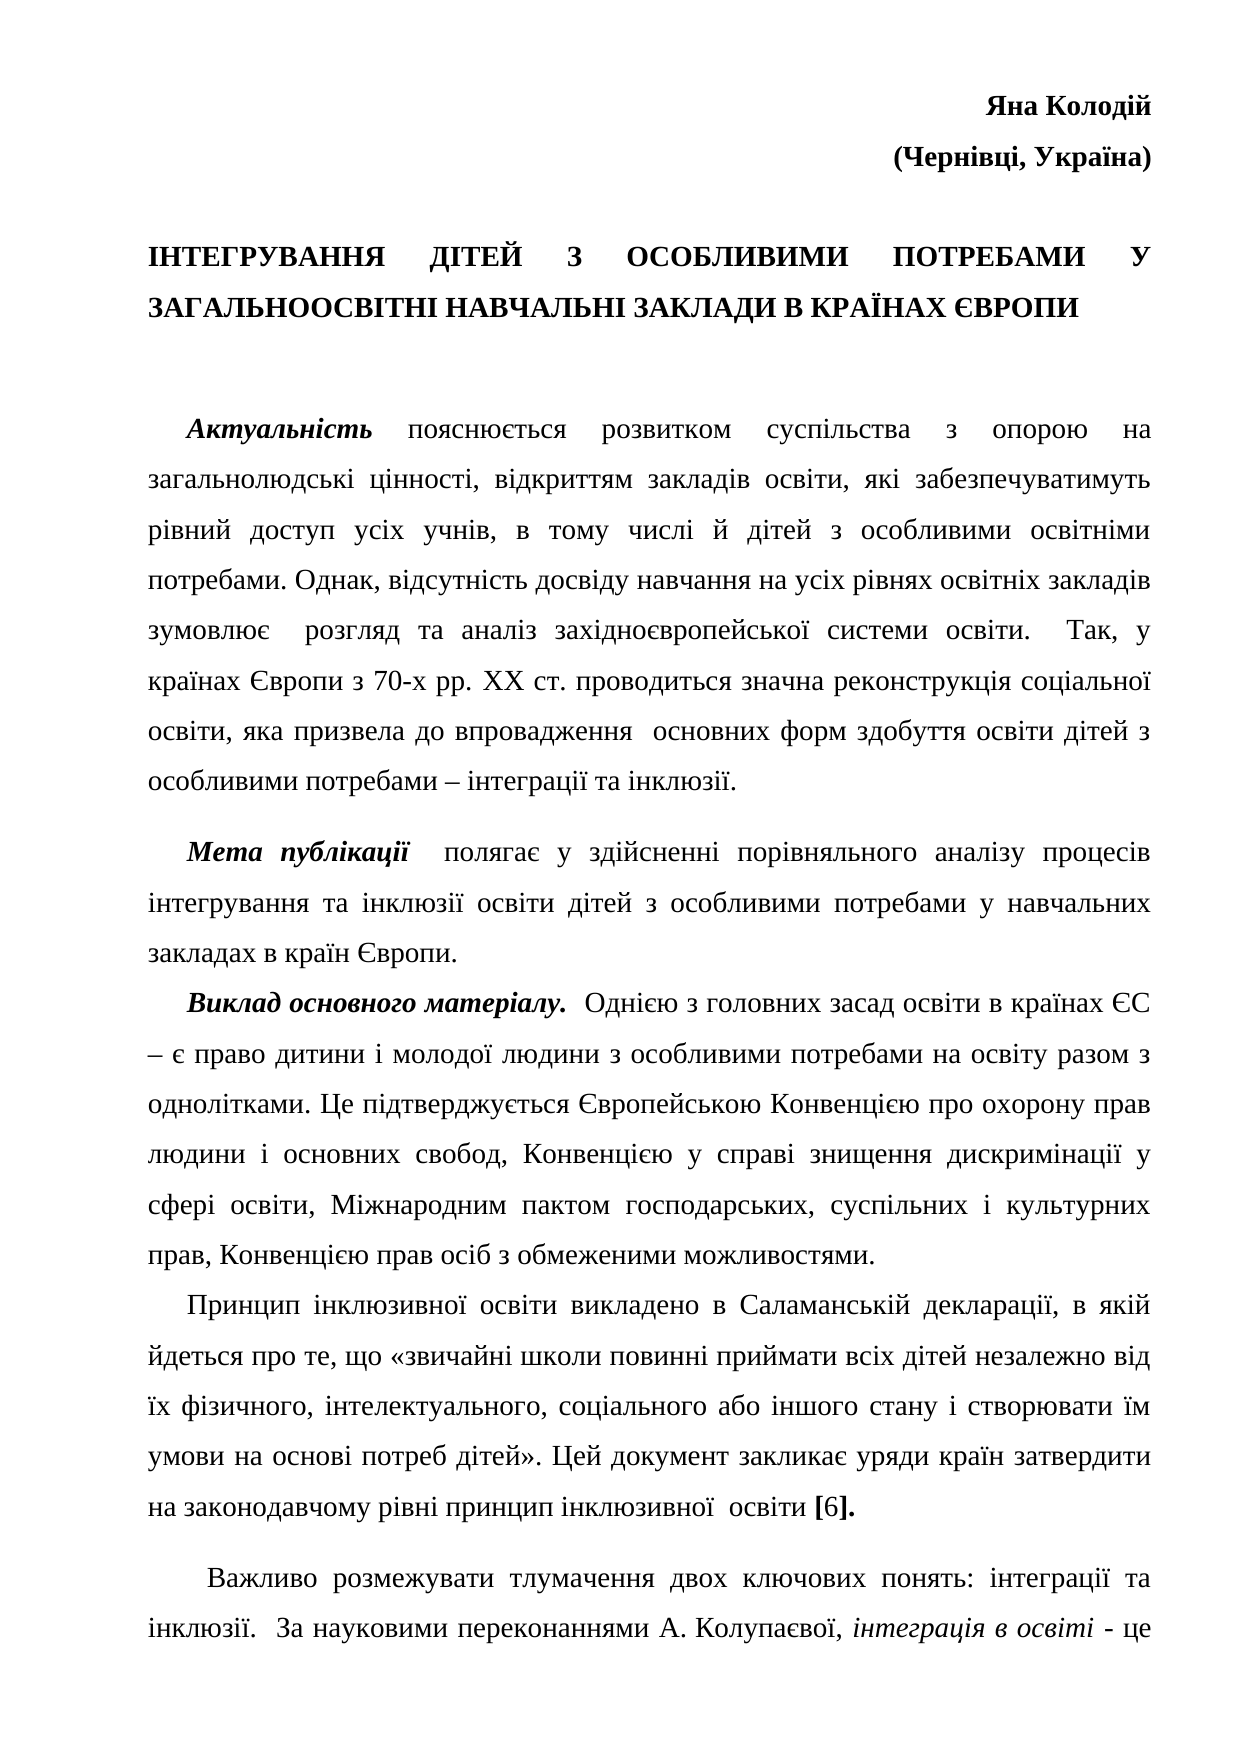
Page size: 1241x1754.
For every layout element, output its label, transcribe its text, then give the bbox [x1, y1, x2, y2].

text Виклад основного матеріалу. Однією з головних засад освіти в країнах ЄС – є право дитини і молодої людини з особливими потребами на освіту разом з однолітками. Це підтверджується Європейською Конвенцією про охорону прав людини і основних свобод, Конвенцією у справі знищення дискримінації у сфері освіти, Міжнародним пактом господарських, суспільних і культурних прав, Конвенцією прав осіб з обмеженими можливостями. [148, 986, 1152, 1271]
text (Чернівці, Україна) [148, 139, 1152, 172]
text Мета публікації полягає у здійсненні порівняльного аналізу процесів інтегрування та інклюзії освіти дітей з особливими потребами у навчальних закладах в країн Європи. [148, 834, 1152, 969]
text ІНТЕГРУВАННЯ ДІТЕЙ З ОСОБЛИВИМИ ПОТРЕБАМИ У ЗАГАЛЬНООСВІТНІ НАВЧАЛЬНІ ЗАКЛАДИ В КРАЇНАХ ЄВРОПИ [148, 239, 1152, 323]
text Яна Колодій [148, 88, 1152, 122]
text Актуальність пояснюється розвитком суспільства з опорою на загальнолюдські цінності, відкриттям закладів освіти, які забезпечуватимуть рівний доступ усіх учнів, в тому числі й дітей з особливими освітніми потребами. Однак, відсутність досвіду навчання на усіх рівнях освітніх закладів зумовлює розгляд та аналіз західноєвропейської системи освіти. Так, у країнах Європи з 70-х рр. XX ст. проводиться значна реконструкція соціальної освіти, яка призвела до впровадження основних форм здобуття освіти дітей з особливими потребами – інтеграції та інклюзії. [148, 411, 1152, 713]
text Принцип інклюзивної освіти викладено в Саламанській декларації, в якій йдеться про те, що «звичайні школи повинні приймати всіх дітей незалежно від їх фізичного, інтелектуального, соціального або іншого стану і створювати їм умови на основі потреб дітей». Цей документ закликає уряди країн затвердити на законодавчому рівні принцип інклюзивної освіти [6]. [148, 1287, 1152, 1522]
text Актуальність пояснюється розвитком суспільства з опорою на загальнолюдські цінності, відкриттям закладів освіти, які забезпечуватимуть рівний доступ усіх учнів, в тому числі й дітей з особливими освітніми потребами. Однак, відсутність досвіду навчання на усіх рівнях освітніх закладів зумовлює розгляд та аналіз західноєвропейської системи освіти. Так, у країнах Європи з 70-х рр. XX ст. проводиться значна реконструкція соціальної освіти, яка призвела до впровадження основних форм здобуття освіти дітей з особливими потребами – інтеграції та інклюзії. [148, 747, 1152, 797]
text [148, 1560, 1152, 1644]
